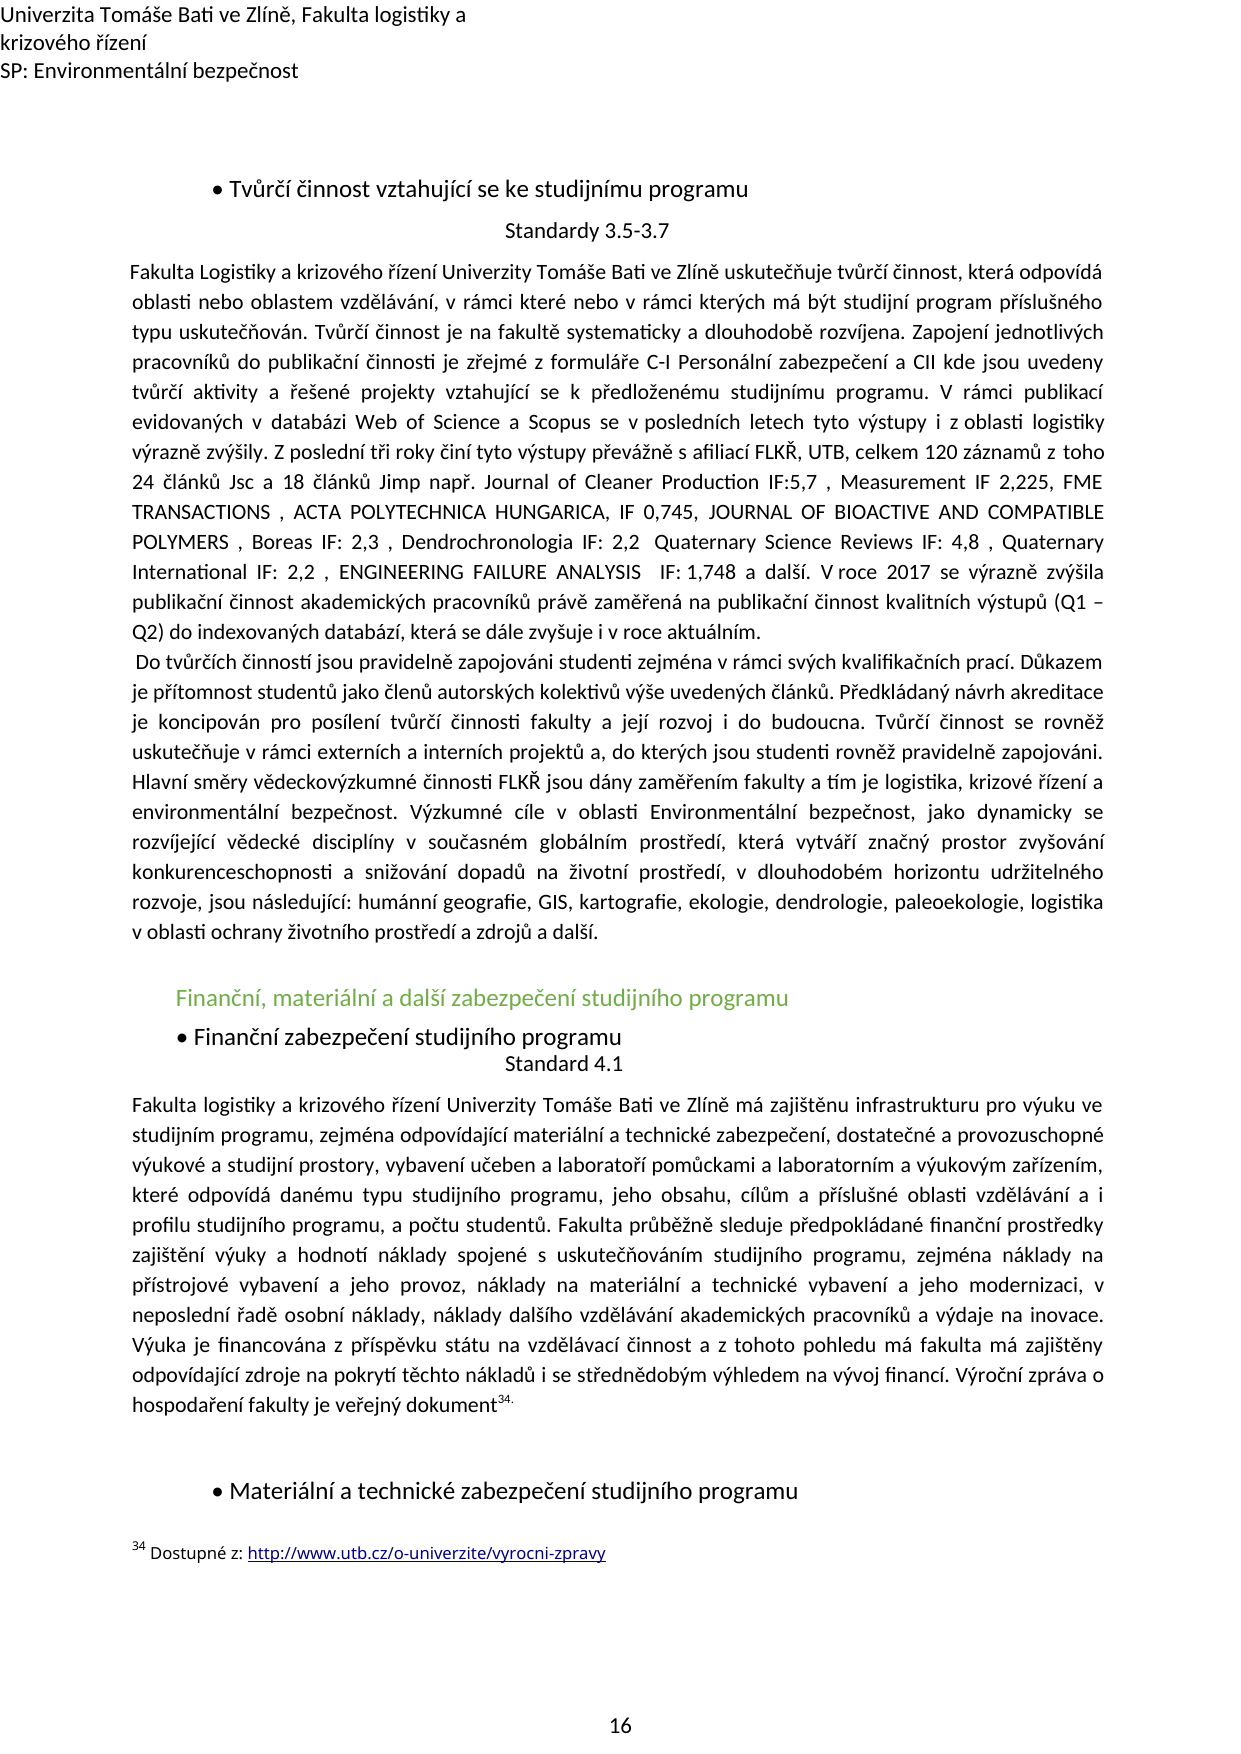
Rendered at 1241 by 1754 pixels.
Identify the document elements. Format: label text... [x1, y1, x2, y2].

text Fakulta logistiky a krizového řízení Univerzity Tomáše Bati ve Zlíně má zajištěnu infrastrukturu pro výuku ve studijním programu, zejména odpovídající materiální a technické zabezpečení, dostatečné a provozuschopné výukové a studijní prostory, vybavení učeben a laboratoří pomůckami a laboratorním a výukovým zařízením, které odpovídá danému typu studijního programu, jeho obsahu, cílům a příslušné oblasti vzdělávání a i profilu studijního programu, a počtu studentů. Fakulta průběžně sleduje předpokládané finanční prostředky zajištění výuky a hodnotí náklady spojené s uskutečňováním studijního programu, zejména náklady na přístrojové vybavení a jeho provoz, náklady na materiální a technické vybavení a jeho modernizaci, v neposlední řadě osobní náklady, náklady dalšího vzdělávání akademických pracovníků a výdaje na inovace. Výuka je financována z příspěvku státu na vzdělávací činnost a z tohoto pohledu má fakulta má zajištěny odpovídající zdroje na pokrytí těchto nákladů i se střednědobým výhledem na vývoj financí. Výroční zpráva o hospodaření fakulty je veřejný dokument. [132, 1089, 1105, 1419]
text Finanční, materiální a další zabezpečení studijního programu [176, 976, 846, 1014]
text • Finanční zabezpečení studijního programu [176, 1014, 846, 1053]
text Standardy 3.5-3.7 [505, 220, 1105, 243]
text Fakulta Logistiky a krizového řízení Univerzity Tomáše Bati ve Zlíně uskutečňuje tvůrčí činnost, která odpovídá oblasti nebo oblastem vzdělávání, v rámci které nebo v rámci kterých má být studijní program příslušného typu uskutečňován. Tvůrčí činnost je na fakultě systematicky a dlouhodobě rozvíjena. Zapojení jednotlivých pracovníků do publikační činnosti je zřejmé z formuláře C-I Personální zabezpečení a CII kde jsou uvedeny tvůrčí aktivity a řešené projekty vztahující se k předloženému studijnímu programu. V rámci publikací evidovaných v databázi Web of Science a Scopus se v posledních letech tyto výstupy i z oblasti logistiky výrazně zvýšily. Z poslední tři roky činí tyto výstupy převážně s afiliací FLKŘ, UTB, celkem 120 záznamů z toho 24 článků Jsc a 18 článků Jimp např. Journal of Cleaner Production IF:5,7 , Measurement IF 2,225, FME TRANSACTIONS , ACTA POLYTECHNICA HUNGARICA, IF 0,745, JOURNAL OF BIOACTIVE AND COMPATIBLE POLYMERS , Boreas IF: 2,3 , Dendrochronologia IF: 2,2 Quaternary Science Reviews IF: 4,8 , Quaternary International IF: 2,2 , ENGINEERING FAILURE ANALYSIS IF: 1,748 a další. V roce 2017 se výrazně zvýšila publikační činnost akademických pracovníků právě zaměřená na publikační činnost kvalitních výstupů (Q1 – Q2) do indexovaných databází, která se dále zvyšuje i v roce aktuálním. [94, 256, 1105, 646]
text • Materiální a technické zabezpečení studijního programu [211, 1479, 1105, 1504]
text Standard 4.1 [505, 1053, 1105, 1076]
text Do tvůrčích činností jsou pravidelně zapojováni studenti zejména v rámci svých kvalifikačních prací. Důkazem je přítomnost studentů jako členů autorských kolektivů výše uvedených článků. Předkládaný návrh akreditace je koncipován pro posílení tvůrčí činnosti fakulty a její rozvoj i do budoucna. Tvůrčí činnost se rovněž uskutečňuje v rámci externích a interních projektů a, do kterých jsou studenti rovněž pravidelně zapojováni. Hlavní směry vědeckovýzkumné činnosti FLKŘ jsou dány zaměřením fakulty a tím je logistika, krizové řízení a environmentální bezpečnost. Výzkumné cíle v oblasti Environmentální bezpečnost, jako dynamicky se rozvíjející vědecké disciplíny v současném globálním prostředí, která vytváří značný prostor zvyšování konkurenceschopnosti a snižování dopadů na životní prostředí, v dlouhodobém horizontu udržitelného rozvoje, jsou následující: humánní geografie, GIS, kartografie, ekologie, dendrologie, paleoekologie, logistika v oblasti ochrany životního prostředí a zdrojů a další. [94, 646, 1105, 946]
text • Tvůrčí činnost vztahující se ke studijnímu programu [211, 177, 1105, 202]
